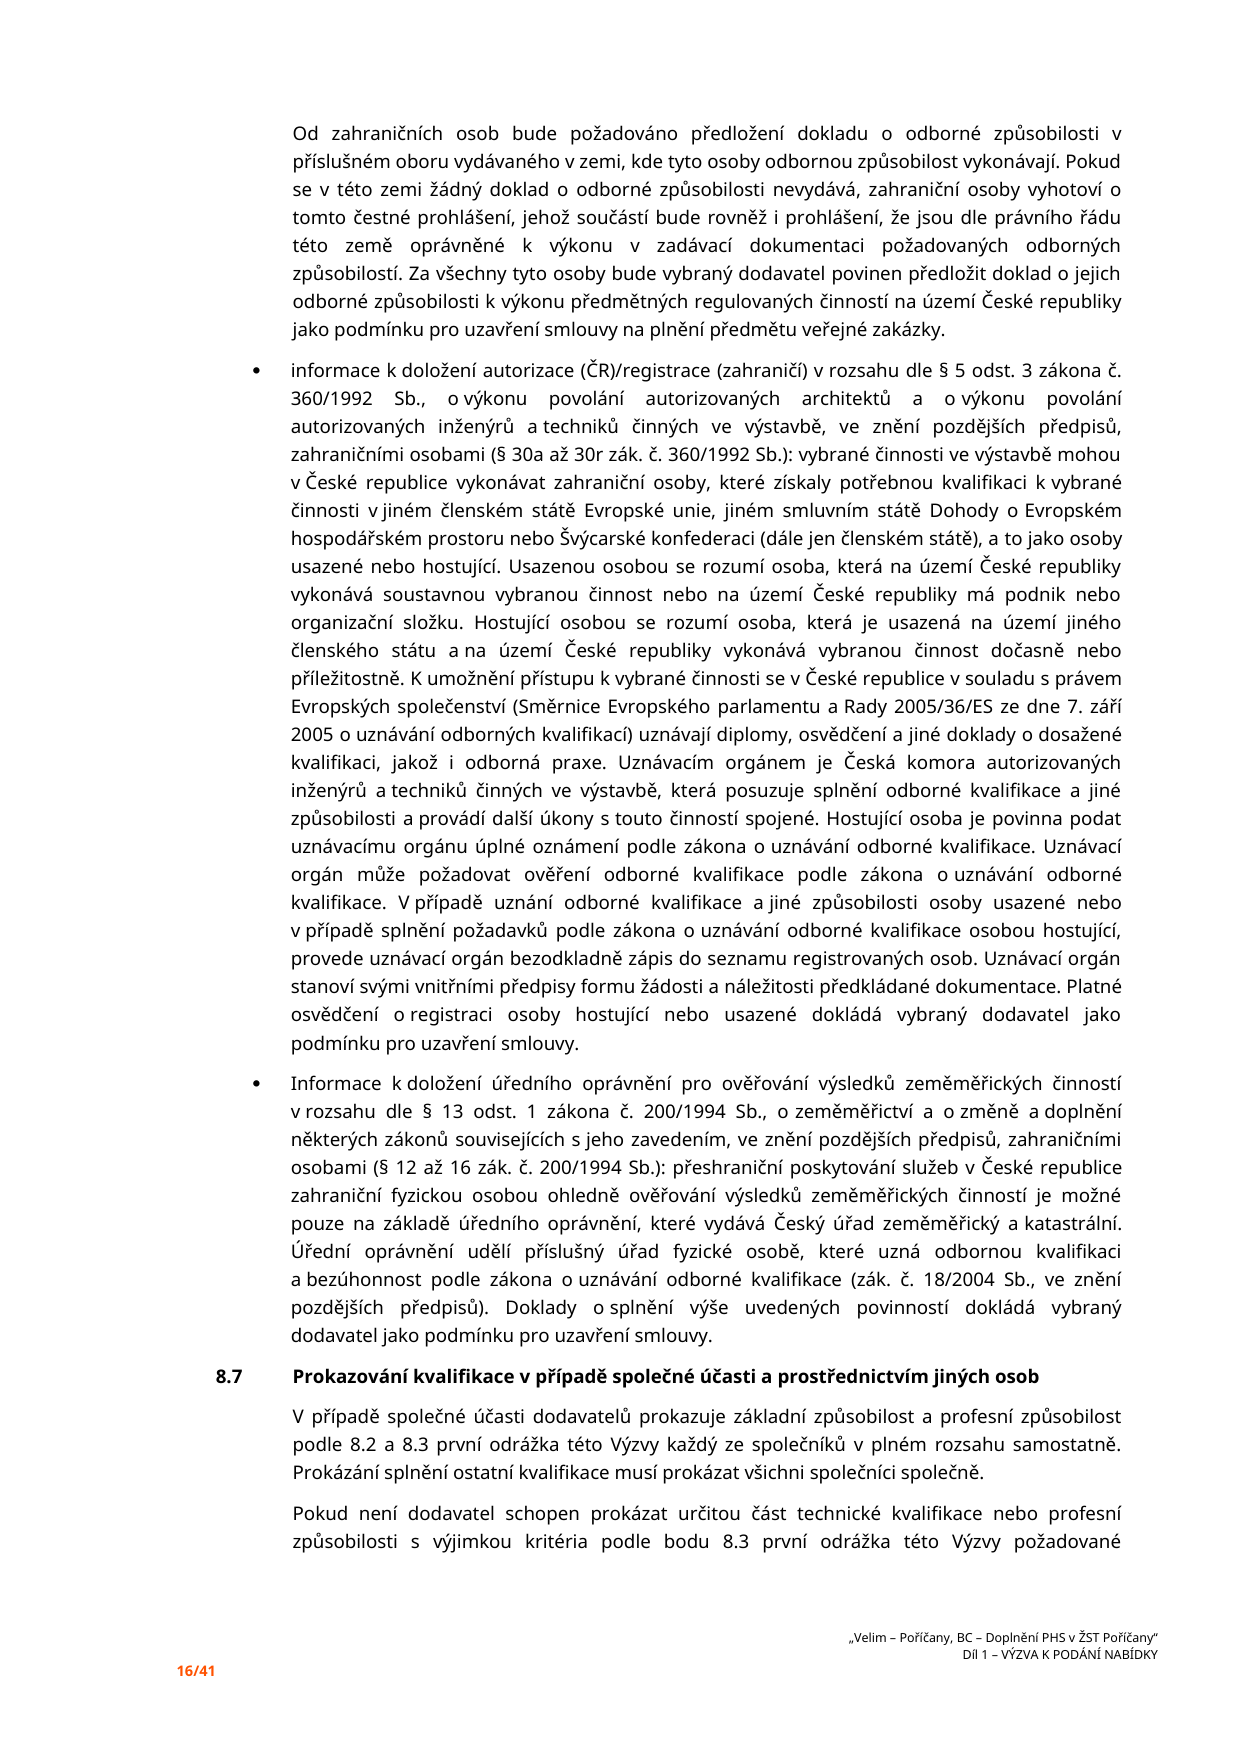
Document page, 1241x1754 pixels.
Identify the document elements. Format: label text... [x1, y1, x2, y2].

list informace k doložení autorizace (ČR)/registrace (zahraničí) v rozsahu dle § 5 odst. 3 zákona č. 360/1992 Sb., o výkonu povolání autorizovaných architektů a o výkonu povolání autorizovaných inženýrů a techniků činných ve výstavbě, ve znění pozdějších předpisů, zahraničními osobami (§ 30a až 30r zák. č. 360/1992 Sb.): vybrané činnosti ve výstavbě mohou v České republice vykonávat zahraniční osoby, které získaly potřebnou kvalifikaci k vybrané činnosti v jiném členském státě Evropské unie, jiném smluvním státě Dohody o Evropském hospodářském prostoru nebo Švýcarské konfederaci (dále jen členském státě), a to jako osoby usazené nebo hostující. Usazenou osobou se rozumí osoba, která na území České republiky vykonává soustavnou vybranou činnost nebo na území České republiky má podnik nebo organizační složku. Hostující osobou se rozumí osoba, která je usazená na území jiného členského státu a na území České republiky vykonává vybranou činnost dočasně nebo příležitostně. K umožnění přístupu k vybrané činnosti se v České republice v souladu s právem Evropských společenství (Směrnice Evropského parlamentu a Rady 2005/36/ES ze dne 7. září 2005 o uznávání odborných kvalifikací) uznávají diplomy, osvědčení a jiné doklady o dosažené kvalifikaci, jakož i odborná praxe. Uznávacím orgánem je Česká komora autorizovaných inženýrů a techniků činných ve výstavbě, která posuzuje splnění odborné kvalifikace a jiné způsobilosti a provádí další úkony s touto činností spojené. Hostující osoba je povinna podat uznávacímu orgánu úplné oznámení podle zákona o uznávání odborné kvalifikace. Uznávací orgán může požadovat ověření odborné kvalifikace podle zákona o uznávání odborné kvalifikace. V případě uznání odborné kvalifikace a jiné způsobilosti osoby usazené nebo v případě splnění požadavků podle zákona o uznávání odborné kvalifikace osobou hostující, provede uznávací orgán bezodkladně zápis do seznamu registrovaných osob. Uznávací orgán stanoví svými vnitřními předpisy formu žádosti a náležitosti předkládané dokumentace. Platné osvědčení o registraci osoby hostující nebo usazené dokládá vybraný dodavatel jako podmínku pro uzavření smlouvy. [253, 357, 1122, 1055]
list Informace k doložení úředního oprávnění pro ověřování výsledků zeměměřických činností v rozsahu dle § 13 odst. 1 zákona č. 200/1994 Sb., o zeměměřictví a o změně a doplnění některých zákonů souvisejících s jeho zavedením, ve znění pozdějších předpisů, zahraničními osobami (§ 12 až 16 zák. č. 200/1994 Sb.): přeshraniční poskytování služeb v České republice zahraniční fyzickou osobou ohledně ověřování výsledků zeměměřických činností je možné pouze na základě úředního oprávnění, které vydává Český úřad zeměměřický a katastrální. Úřední oprávnění udělí příslušný úřad fyzické osobě, které uzná odbornou kvalifikaci a bezúhonnost podle zákona o uznávání odborné kvalifikace (zák. č. 18/2004 Sb., ve znění pozdějších předpisů). Doklady o splnění výše uvedených povinností dokládá vybraný dodavatel jako podmínku pro uzavření smlouvy. [253, 1070, 1122, 1348]
text Prokazování kvalifikace v případě společné účasti a prostřednictvím jiných osob [216, 1363, 1122, 1388]
text V případě společné účasti dodavatelů prokazuje základní způsobilost a profesní způsobilost podle 8.2 a 8.3 první odrážka této Výzvy každý ze společníků v plném rozsahu samostatně. Prokázání splnění ostatní kvalifikace musí prokázat všichni společníci společně. [292, 1403, 1122, 1485]
text Od zahraničních osob bude požadováno předložení dokladu o odborné způsobilosti v příslušném oboru vydávaného v zemi, kde tyto osoby odbornou způsobilost vykonávají. Pokud se v této zemi žádný doklad o odborné způsobilosti nevydává, zahraniční osoby vyhotoví o tomto čestné prohlášení, jehož součástí bude rovněž i prohlášení, že jsou dle právního řádu této země oprávněné k výkonu v zadávací dokumentaci požadovaných odborných způsobilostí. Za všechny tyto osoby bude vybraný dodavatel povinen předložit doklad o jejich odborné způsobilosti k výkonu předmětných regulovaných činností na území České republiky jako podmínku pro uzavření smlouvy na plnění předmětu veřejné zakázky. [292, 121, 1122, 342]
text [292, 1500, 1122, 1554]
